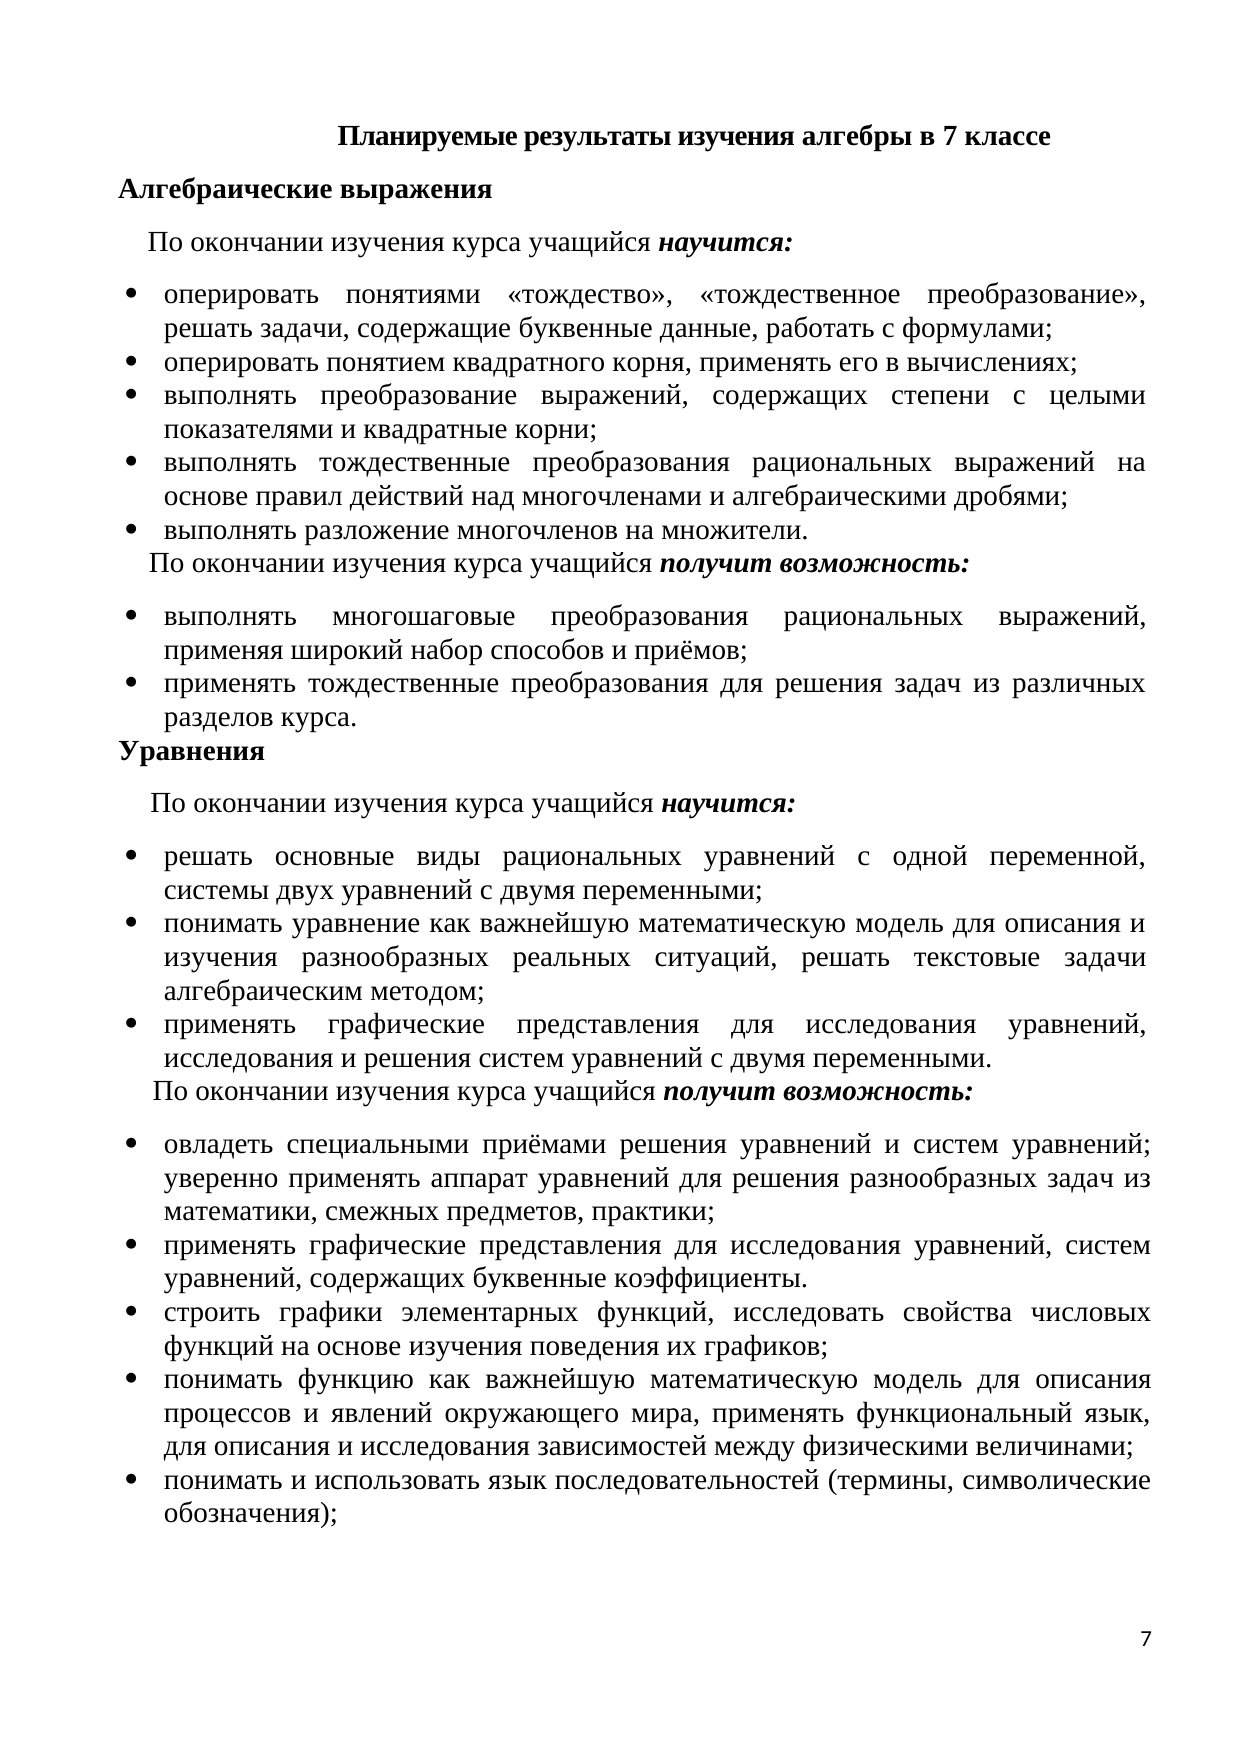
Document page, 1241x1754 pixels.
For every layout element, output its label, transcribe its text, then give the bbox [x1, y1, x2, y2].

text Уравнения [89, 733, 1152, 766]
text По окончании изучения курса учащийся научится: [150, 785, 1152, 819]
list выполнять многошаговые преобразования рациональных выражений, применяя широкий набор способов и приёмов; [126, 598, 1147, 665]
text По окончании изучения курса учащийся получит возможность: [149, 545, 1152, 579]
list строить графики элементарных функций, исследовать свойства числовых функций на основе изучения поведения их графиков; [126, 1294, 1152, 1361]
list выполнять разложение многочленов на множители. [126, 512, 1152, 545]
list применять графические представления для исследования уравнений, систем уравнений, содержащих буквенные коэффициенты. [126, 1227, 1151, 1294]
list применять тождественные преобразования для решения задач из различных разделов курса. [126, 665, 1147, 733]
list оперировать понятиями «тождество», «тождественное преобразование», решать задачи, содержащие буквенные данные, работать с формулами; [126, 277, 1147, 344]
text По окончании изучения курса учащийся научится: [147, 224, 1152, 257]
list понимать функцию как важнейшую математическую модель для описания процессов и явлений окружающего мира, применять функциональный язык, для описания и исследования зависимостей между физическими величинами; [126, 1361, 1152, 1462]
list выполнять преобразование выражений, содержащих степени с целыми показателями и квадратные корни; [126, 377, 1147, 444]
list оперировать понятием квадратного корня, применять его в вычислениях; [126, 344, 1147, 377]
list выполнять тождественные преобразования рациональных выражений на основе правил действий над многочленами и алгебраическими дробями; [126, 444, 1146, 512]
list понимать уравнение как важнейшую математическую модель для описания и изучения разнообразных реальных ситуаций, решать текстовые задачи алгебраическим методом; [126, 905, 1147, 1006]
list понимать и использовать язык последовательностей (термины, символические обозначения); [126, 1462, 1152, 1529]
list применять графические представления для исследования уравнений, исследования и решения систем уравнений с двумя переменными. [126, 1006, 1147, 1073]
text Планируемые результаты изучения алгебры в 7 классе [237, 118, 1152, 152]
list овладеть специальными приёмами решения уравнений и систем уравнений; уверенно применять аппарат уравнений для решения разнообразных задач из математики, смежных предметов, практики; [126, 1126, 1152, 1227]
list решать основные виды рациональных уравнений с одной переменной, системы двух уравнений с двумя переменными; [126, 838, 1147, 905]
text По окончании изучения курса учащийся получит возможность: [152, 1073, 1152, 1107]
text Алгебраические выражения [89, 171, 1152, 204]
